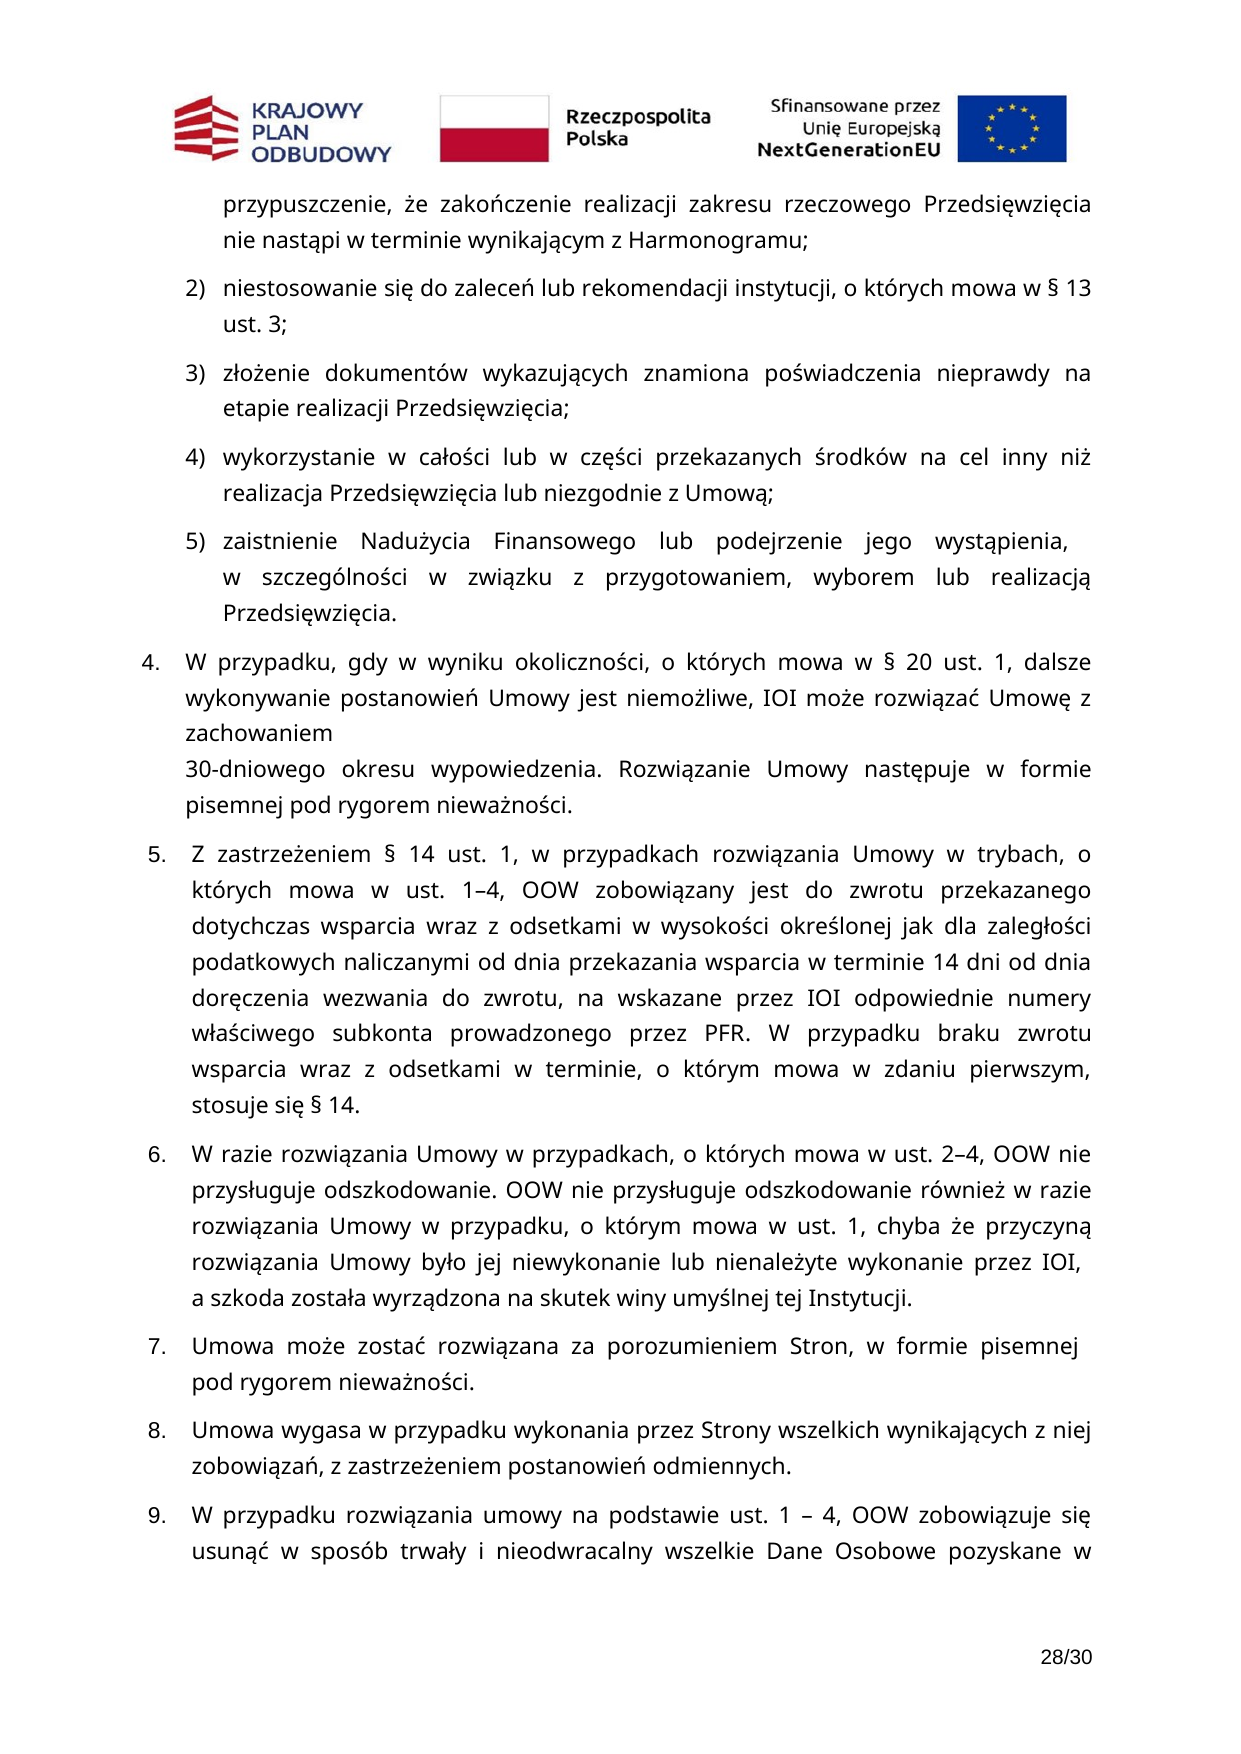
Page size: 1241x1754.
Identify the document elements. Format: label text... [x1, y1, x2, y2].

list Z zastrzeżeniem § 14 ust. 1, w przypadkach rozwiązania Umowy w trybach, o których mowa w ust. 1–4, OOW zobowiązany jest do zwrotu przekazanego dotychczas wsparcia wraz z odsetkami w wysokości określonej jak dla zaległości podatkowych naliczanymi od dnia przekazania wsparcia w terminie 14 dni od dnia doręczenia wezwania do zwrotu, na wskazane przez IOI odpowiednie numery właściwego subkonta prowadzonego przez PFR. W przypadku braku zwrotu wsparcia wraz z odsetkami w terminie, o którym mowa w zdaniu pierwszym, stosuje się § 14. [148, 838, 1092, 1121]
list Umowa wygasa w przypadku wykonania przez Strony wszelkich wynikających z niej zobowiązań, z zastrzeżeniem postanowień odmiennych. [148, 1414, 1092, 1481]
list wykorzystanie w całości lub w części przekazanych środków na cel inny niż realizacja Przedsięwzięcia lub niezgodnie z Umową; [185, 441, 1092, 508]
list niestosowanie się do zaleceń lub rekomendacji instytucji, o których mowa w § 13 ust. 3; [185, 272, 1092, 339]
list Umowa może zostać rozwiązana za porozumieniem Stron, w formie pisemnej pod rygorem nieważności. [148, 1330, 1092, 1397]
list zaistnienie Nadużycia Finansowego lub podejrzenie jego wystąpienia, w szczególności w związku z przygotowaniem, wyborem lub realizacją Przedsięwzięcia. [185, 525, 1092, 628]
list W przypadku, gdy w wyniku okoliczności, o których mowa w § 20 ust. 1, dalsze wykonywanie postanowień Umowy jest niemożliwe, IOI może rozwiązać Umowę z zachowaniem 30-dniowego okresu wypowiedzenia. Rozwiązanie Umowy następuje w formie pisemnej pod rygorem nieważności. [141, 646, 1092, 821]
list złożenie dokumentów wykazujących znamiona poświadczenia nieprawdy na etapie realizacji Przedsięwzięcia; [185, 356, 1092, 424]
picture [147, 73, 1079, 188]
list W razie rozwiązania Umowy w przypadkach, o których mowa w ust. 2–4, OOW nie przysługuje odszkodowanie. OOW nie przysługuje odszkodowanie również w razie rozwiązania Umowy w przypadku, o którym mowa w ust. 1, chyba że przyczyną rozwiązania Umowy było jej niewykonanie lub nienależyte wykonanie przez IOI, a szkoda została wyrządzona na skutek winy umyślnej tej Instytucji. [148, 1138, 1092, 1313]
